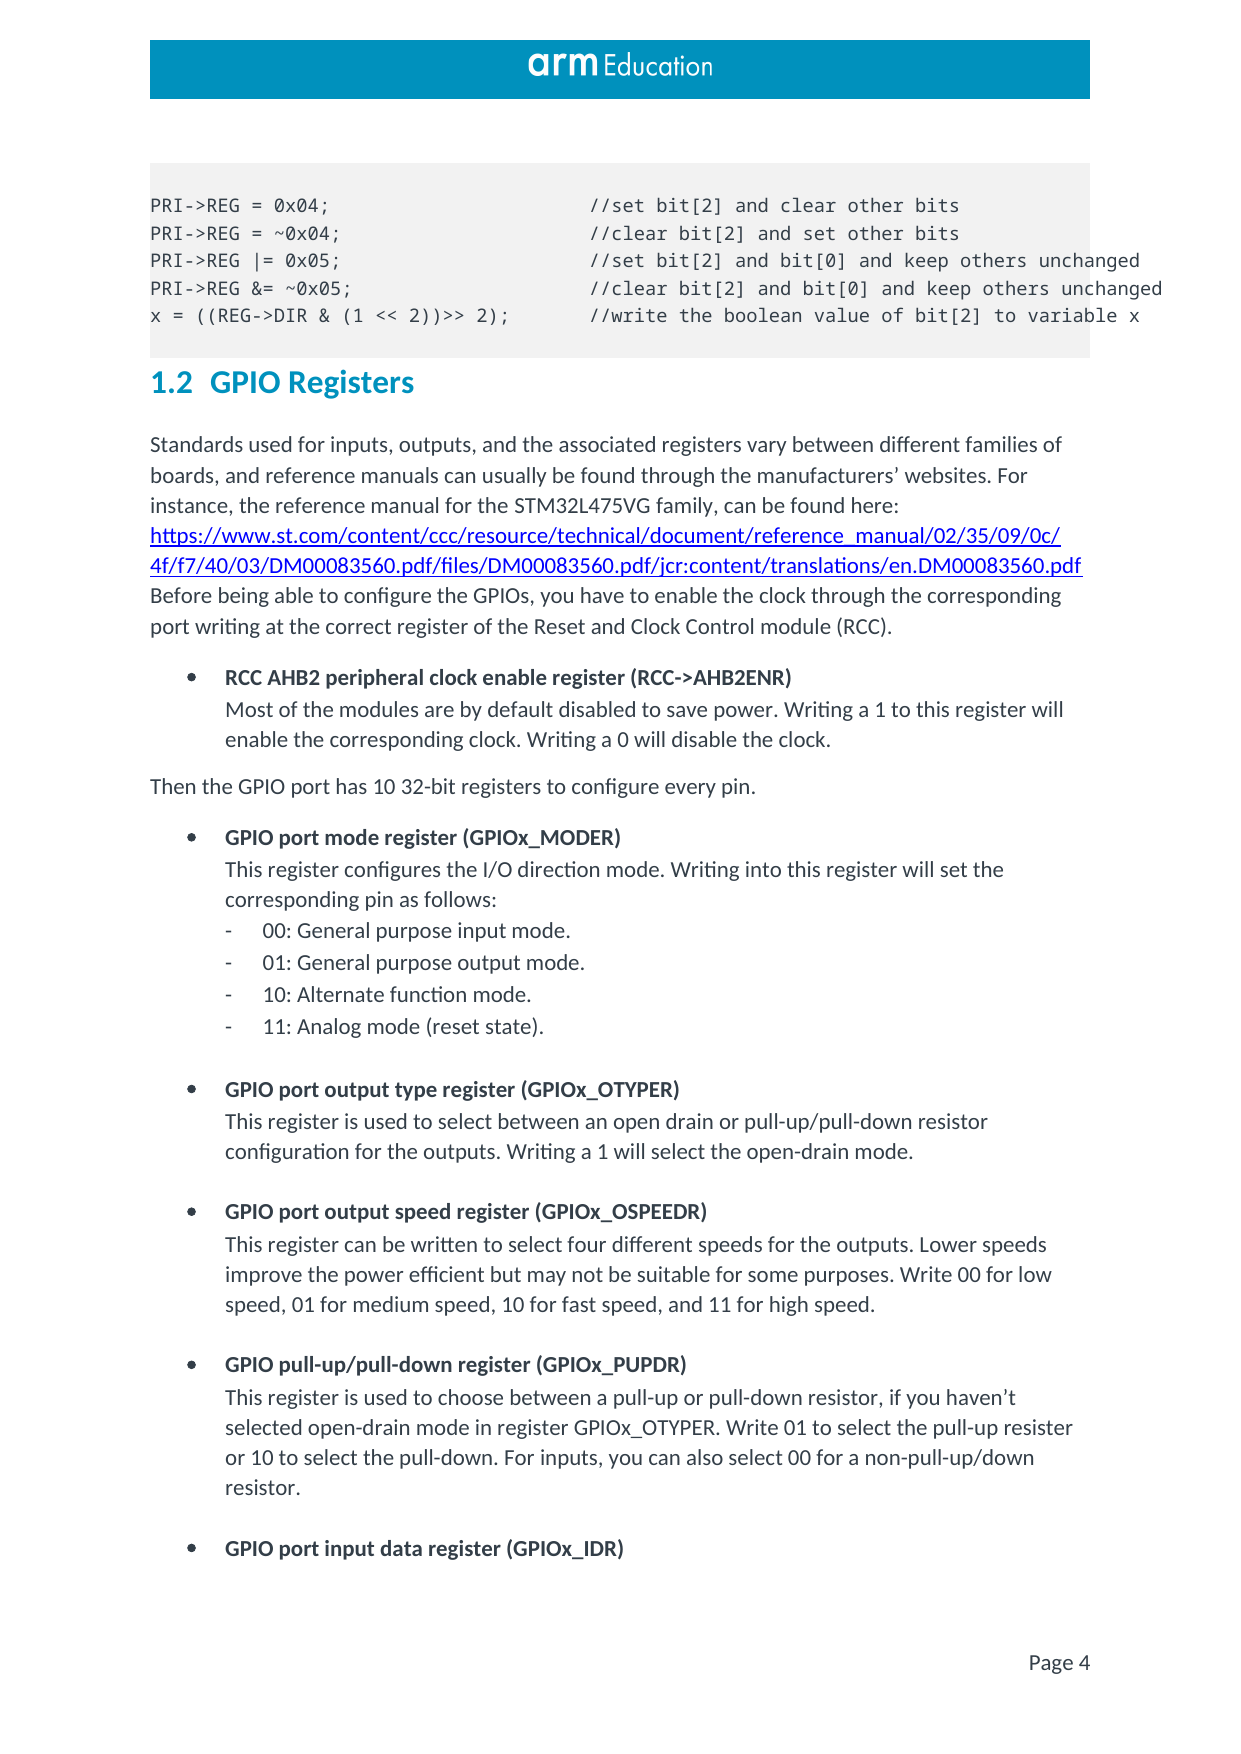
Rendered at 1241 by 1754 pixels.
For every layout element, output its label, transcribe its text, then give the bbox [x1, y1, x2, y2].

text PRI->REG |= 0x05; //set bit[2] and bit[0] and keep others unchanged [150, 248, 1090, 273]
list GPIO pull-up/pull-down register (GPIOx_PUPDR) [187, 1351, 1090, 1378]
list 10: Alternate function mode. [225, 980, 1090, 1008]
text Standards used for inputs, outputs, and the associated registers vary between different families of boards, and reference manuals can usually be found through the manufacturers’ websites. For instance, the reference manual for the STM32L475VG family, can be found here: https://www.st.com/content/ccc/resource/technical/document/reference_manual/02/35/09/0c/4f/f7/40/03/DM00083560.pdf/files/DM00083560.pdf/jcr:content/translations/en.DM00083560.pdf Before being able to configure the GPIOs, you have to enable the clock through the corresponding port writing at the correct register of the Reset and Clock Control module (RCC). [150, 431, 1090, 640]
text Then the GPIO port has 10 32-bit registers to configure every pin. [150, 772, 1090, 800]
picture [675, 58, 679, 75]
list Most of the modules are by default disabled to save power. Writing a 1 to this register will enable the corresponding clock. Writing a 0 will disable the clock. [225, 695, 1090, 753]
list 01: General purpose output mode. [225, 948, 1090, 976]
list This register can be written to select four different speeds for the outputs. Lower speeds improve the power efficient but may not be suitable for some purposes. Write 00 for low speed, 01 for medium speed, 10 for fast speed, and 11 for high speed. [225, 1230, 1090, 1318]
picture [570, 54, 597, 75]
text x = ((REG->DIR & (1 << 2))>> 2); //write the boolean value of bit[2] to variable x [150, 303, 1090, 358]
list RCC AHB2 peripheral clock enable register (RCC->AHB2ENR) [187, 663, 1090, 691]
text PRI->REG = 0x04; //set bit[2] and clear other bits [150, 163, 1090, 218]
list 00: General purpose input mode. [225, 916, 1090, 944]
picture [606, 55, 615, 75]
text PRI->REG = ~0x04; //clear bit[2] and set other bits [150, 220, 1090, 246]
list GPIO port output type register (GPIOx_OTYPER) [187, 1075, 1090, 1103]
picture [554, 54, 566, 75]
text PRI->REG &= ~0x05; //clear bit[2] and bit[0] and keep others unchanged [150, 275, 1090, 301]
list This register is used to select between an open drain or pull-up/pull-down resistor configuration for the outputs. Writing a 1 will select the open-drain mode. [225, 1107, 1090, 1165]
picture [529, 54, 548, 75]
list This register is used to choose between a pull-up or pull-down resistor, if you haven’t selected open-drain mode in register GPIOx_OTYPER. Write 01 to select the pull-up resister or 10 to select the pull-down. For inputs, you can also select 00 for a non-pull-up/down resistor. [225, 1383, 1090, 1501]
subtitle GPIO Registers [150, 358, 1090, 402]
list This register configures the I/O direction mode. Writing into this register will set the corresponding pin as follows: [225, 855, 1090, 913]
list GPIO port mode register (GPIOx_MODER) [187, 823, 1090, 851]
list GPIO port output speed register (GPIOx_OSPEEDR) [187, 1197, 1090, 1226]
list 11: Analog mode (reset state). [225, 1012, 1090, 1040]
list GPIO port input data register (GPIOx_IDR) [187, 1534, 1090, 1562]
